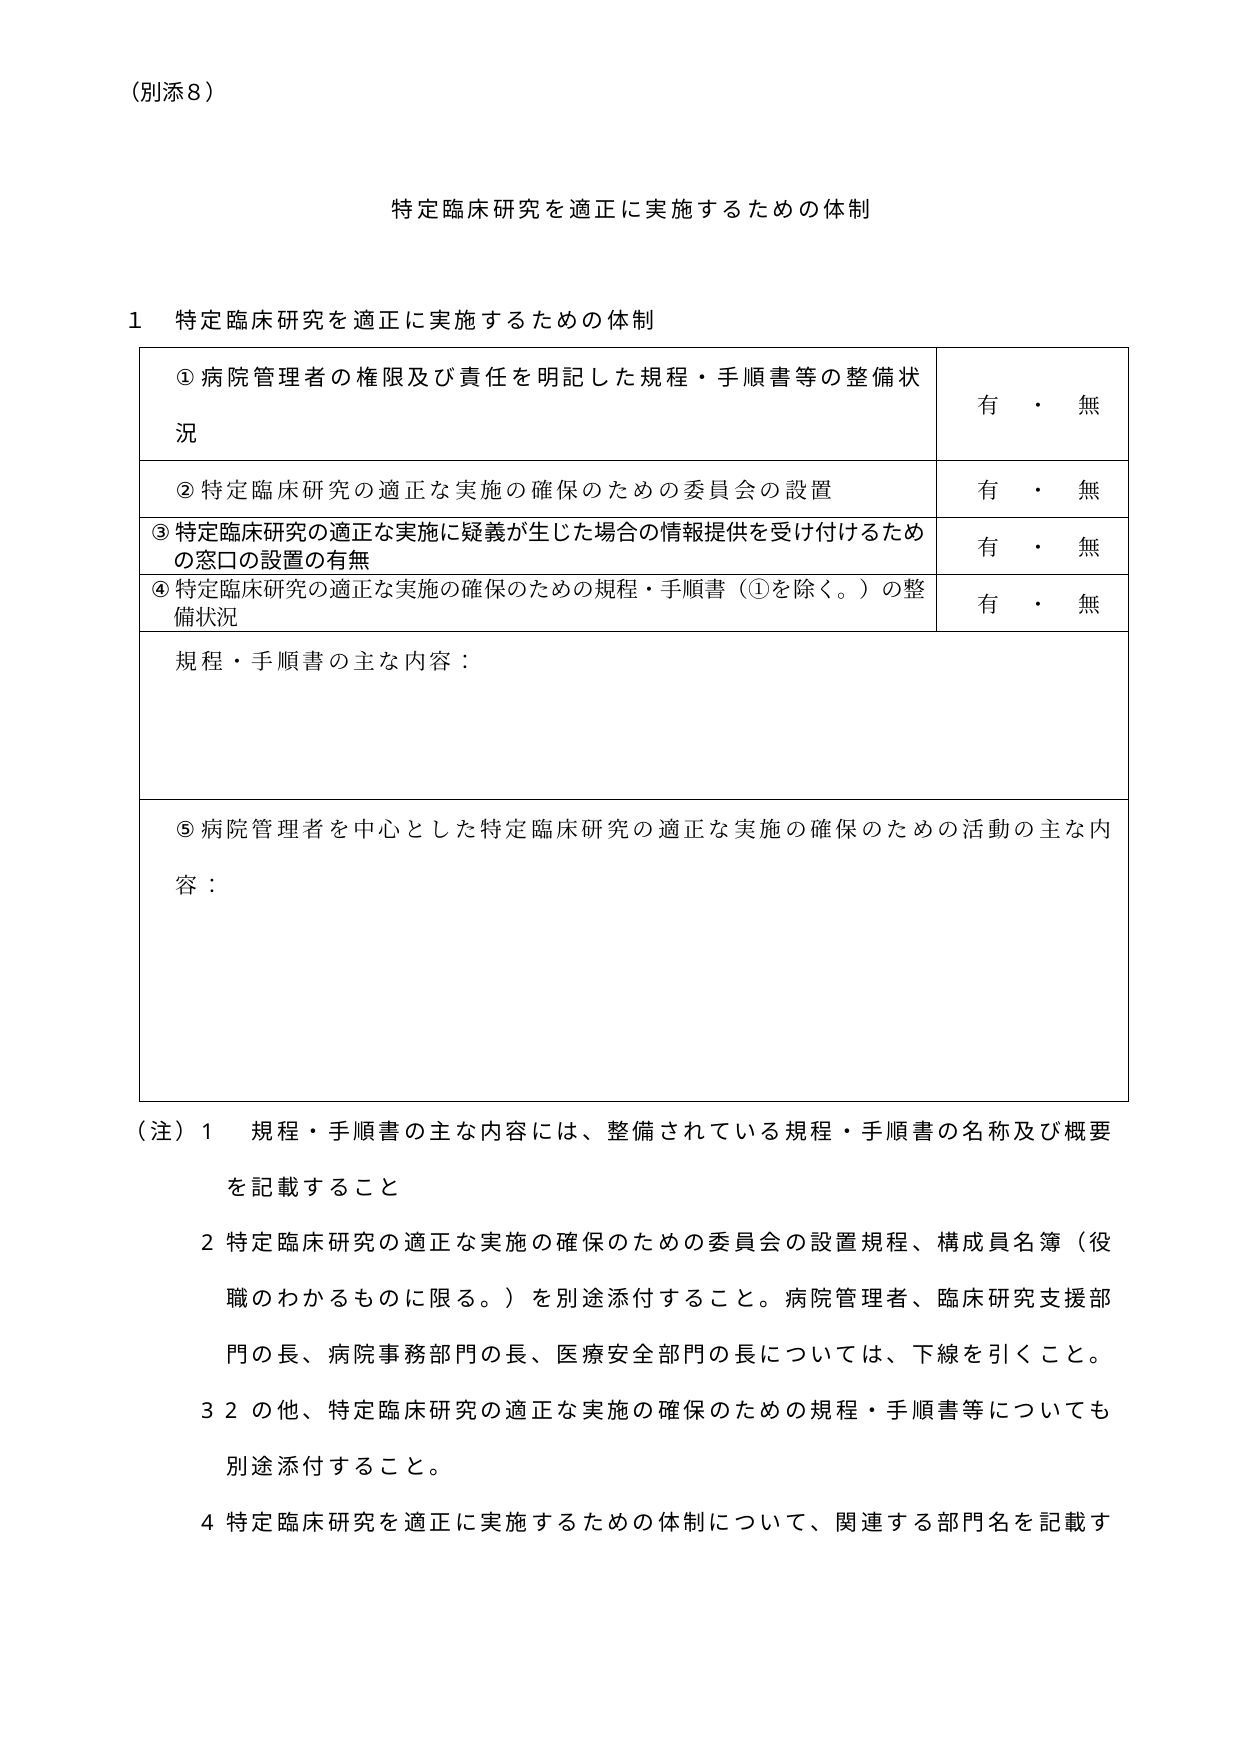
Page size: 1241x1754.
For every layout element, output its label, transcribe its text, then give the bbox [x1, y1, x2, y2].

text １ 特定臨床研究を適正に実施するための体制 [124, 291, 1116, 347]
table_cell 有 ・ 無 [937, 518, 1128, 574]
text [191, 1493, 1116, 1548]
table_header ①病院管理者の権限及び責任を明記した規程・手順書等の整備状況 [140, 348, 936, 460]
table_cell ⑤病院管理者を中心とした特定臨床研究の適正な実施の確保のための活動の主な内容： [140, 800, 1128, 1101]
table_header 有 ・ 無 [937, 348, 1128, 460]
table_cell 有 ・ 無 [937, 461, 1128, 517]
text 2特定臨床研究の適正な実施の確保のための委員会の設置規程、構成員名簿（役職のわかるものに限る。）を別途添付すること。病院管理者、臨床研究支援部門の長、病院事務部門の長、医療安全部門の長については、下線を引くこと。 [191, 1213, 1116, 1381]
table_cell 規程・手順書の主な内容： [140, 632, 1128, 799]
table_cell ④特定臨床研究の適正な実施の確保のための規程・手順書（①を除く。）の整備状況 [140, 575, 936, 631]
text （注）1 規程・手順書の主な内容には、整備されている規程・手順書の名称及び概要を記載すること [124, 1102, 1116, 1213]
text 3 2の他、特定臨床研究の適正な実施の確保のための規程・手順書等についても別途添付すること。 [191, 1381, 1116, 1493]
table_cell 有 ・ 無 [937, 575, 1128, 631]
table_cell ③特定臨床研究の適正な実施に疑義が生じた場合の情報提供を受け付けるための窓口の設置の有無 [140, 518, 936, 574]
text 特定臨床研究を適正に実施するための体制 [124, 180, 1116, 236]
table_cell ②特定臨床研究の適正な実施の確保のための委員会の設置 [140, 461, 936, 517]
